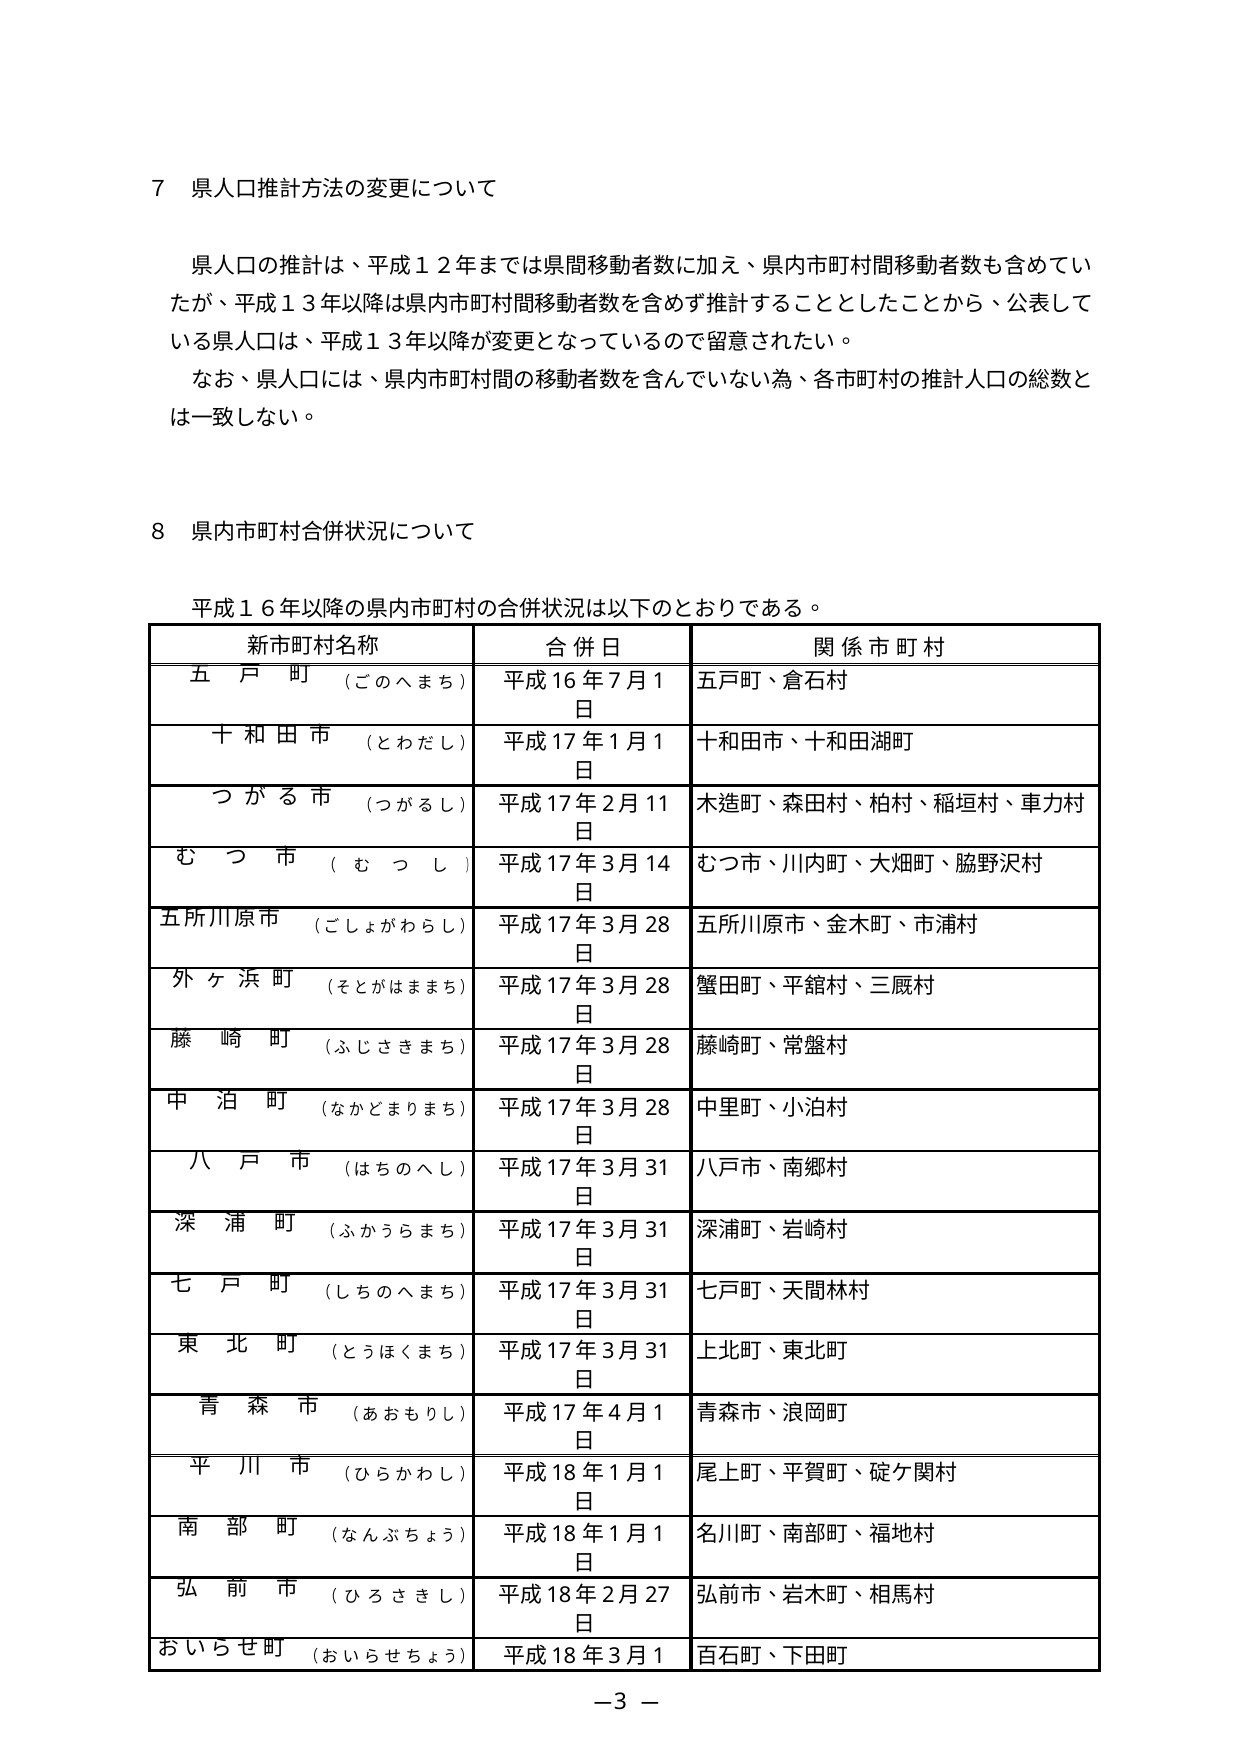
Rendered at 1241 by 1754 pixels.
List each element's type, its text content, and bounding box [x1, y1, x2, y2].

table_header 合 併 日 [475, 626, 689, 663]
table_cell 蟹田町、平舘村、三厩村 [693, 969, 1098, 1028]
table_header 関 係 市 町 村 [693, 626, 1098, 663]
table_cell 平成17年3月31日 [475, 1213, 689, 1272]
table_cell 平成18年2月27日 [475, 1579, 689, 1637]
table_cell 五戸町、倉石村 [693, 666, 1098, 724]
text なお、県人口には、県内市町村間の移動者数を含んでいない為、各市町村の推計人口の総数とは一致しない。 [169, 364, 1093, 432]
table_cell 平成17年3月28日 [475, 1030, 689, 1088]
table_cell 五 戸 町 （ ご の へ ま ち ） [151, 666, 472, 724]
table_cell 平成17年3月28日 [475, 969, 689, 1028]
table_cell 弘 前 市 （ ひ ろ さ き し ） [151, 1579, 472, 1637]
table_cell 平成18 年3 月1 日 [475, 1639, 689, 1669]
table_cell 平成17年3月28日 [475, 1091, 689, 1149]
table_cell 深 浦 町 （ ふ か う ら ま ち ） [151, 1213, 472, 1272]
table_cell 南 部 町 （ な ん ぶ ち ょ う ） [151, 1517, 472, 1576]
table_cell 平成17年3月14日 [475, 848, 689, 906]
table_cell 外 ヶ 浜 町 （ そと がはまま ち） [151, 969, 472, 1028]
table_cell 平成17 年4 月1 日 [475, 1396, 689, 1454]
text 県人口の推計は、平成１２年までは県間移動者数に加え、県内市町村間移動者数も含めていたが、平成１３年以降は県内市町村間移動者数を含めず推計することとしたことから、公表している県人口は、平成１３年以降が変更となっているので留意されたい。 [169, 249, 1093, 356]
table_header 新市町村名称 [151, 626, 472, 663]
table_cell 上北町、東北町 [693, 1335, 1098, 1393]
table_cell 十和田市、十和田湖町 [693, 726, 1098, 784]
table_cell 東 北 町 （ と う ほ く ま ち ） [151, 1335, 472, 1393]
table_cell 平成18 年1 月1 日 [475, 1517, 689, 1576]
table_cell 平成17 年1 月1 日 [475, 726, 689, 784]
table_cell 青森市、浪岡町 [693, 1396, 1098, 1454]
table_cell 平成18 年1 月1 日 [475, 1457, 689, 1515]
table_cell 平成17年3月31日 [475, 1275, 689, 1333]
table_cell 尾上町、平賀町、碇ケ関村 [693, 1457, 1098, 1515]
table_cell 中里町、小泊村 [693, 1091, 1098, 1149]
table_cell 平 川 市 （ ひ ら か わ し ） [151, 1457, 472, 1515]
table_cell 平成17年3月31日 [475, 1335, 689, 1393]
text ８ 県内市町村合併状況について [147, 516, 1142, 546]
table_cell 平成17年3月28日 [475, 909, 689, 967]
table_cell 木造町、森田村、柏村、稲垣村、車力村 [693, 787, 1098, 846]
table_cell むつ市、川内町、大畑町、脇野沢村 [693, 848, 1098, 906]
table_cell 平成16 年7 月1 日 [475, 666, 689, 724]
table_cell 藤崎町、常盤村 [693, 1030, 1098, 1088]
table_cell 百石町、下田町 [693, 1639, 1098, 1669]
table_cell 八戸市、南郷村 [693, 1152, 1098, 1210]
table_cell 名川町、南部町、福地村 [693, 1517, 1098, 1576]
table_cell 五所川原市、金木町、市浦村 [693, 909, 1098, 967]
table_cell 八 戸 市 （ は ち の へ し ） [151, 1152, 472, 1210]
table_cell 弘前市、岩木町、相馬村 [693, 1579, 1098, 1637]
table_cell 中 泊 町 （ なかど ま りま ち） [151, 1091, 472, 1149]
table_cell む つ 市 （ む つ し ） [151, 848, 472, 906]
table_cell 平成17年2月11日 [475, 787, 689, 846]
text 平成１６年以降の県内市町村の合併状況は以下のとおりである。 [191, 593, 1142, 622]
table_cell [151, 1639, 472, 1669]
table_cell 七 戸 町 （ し ち の へ ま ち ） [151, 1275, 472, 1333]
text ７ 県人口推計方法の変更について [147, 173, 1142, 203]
table_cell 藤 崎 町 （ ふ じ さ き ま ち ） [151, 1030, 472, 1088]
table_cell 深浦町、岩崎村 [693, 1213, 1098, 1272]
table_cell 十 和 田 市 （ と わ だ し ） [151, 726, 472, 784]
table_cell 七戸町、天間林村 [693, 1275, 1098, 1333]
table_cell 五所川原市 （ ご し ょ が わ ら し ） [151, 909, 472, 967]
table_cell 青 森 市 （ あ お も り し ） [151, 1396, 472, 1454]
table_cell つ が る 市 （ つ が る し ） [151, 787, 472, 846]
table_cell 平成17年3月31日 [475, 1152, 689, 1210]
